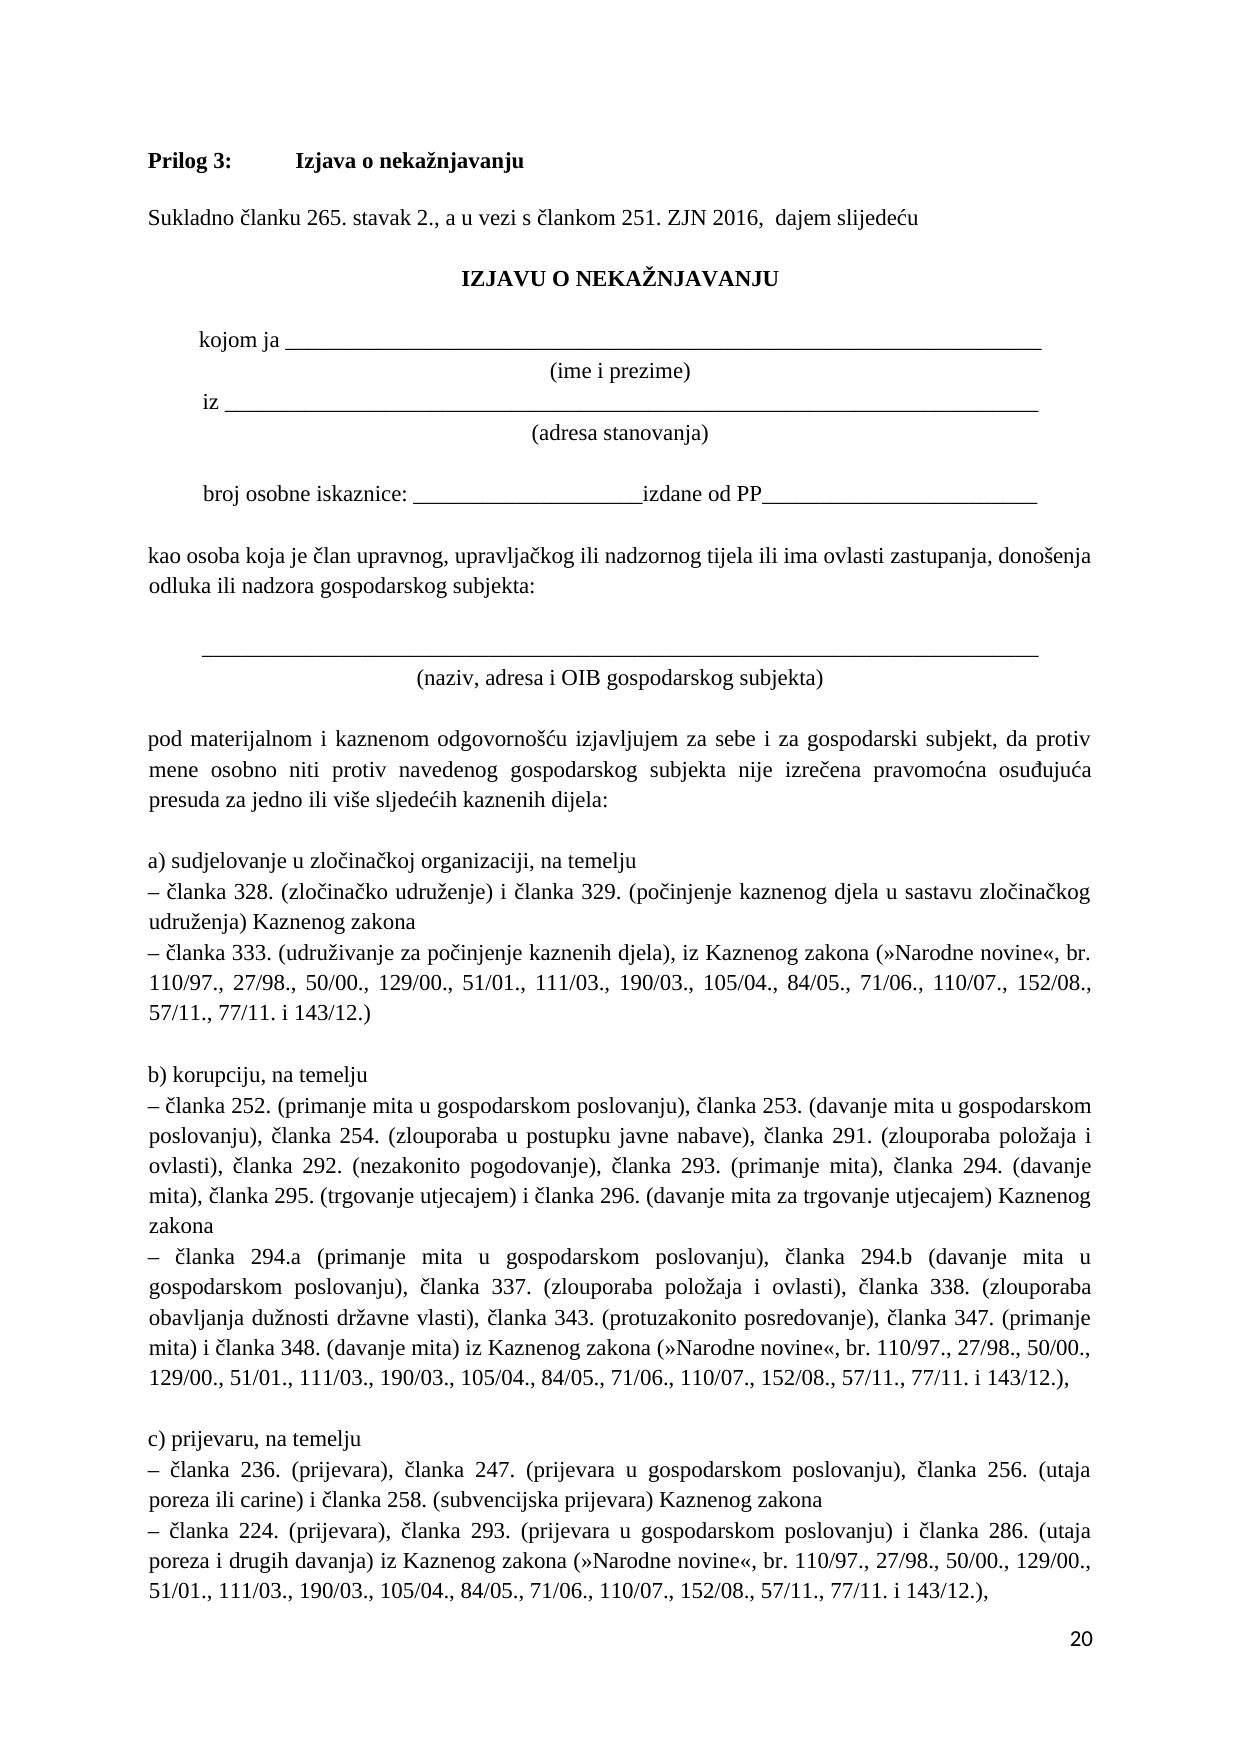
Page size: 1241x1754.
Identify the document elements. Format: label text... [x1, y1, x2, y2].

text _________________________________________________________________________ [148, 633, 1093, 660]
text pod materijalnom i kaznenom odgovornošću izjavljujem za sebe i za gospodarski subjekt, da protiv mene osobno niti protiv navedenog gospodarskog subjekta nije izrečena pravomoćna osuđujuća presuda za jedno ili više sljedećih kaznenih dijela: [148, 726, 1093, 812]
text b) korupciju, na temelju [148, 1061, 1093, 1087]
text – članka 252. (primanje mita u gospodarskom poslovanju), članka 253. (davanje mita u gospodarskom poslovanju), članka 254. (zlouporaba u postupku javne nabave), članka 291. (zlouporaba položaja i ovlasti), članka 292. (nezakonito pogodovanje), članka 293. (primanje mita), članka 294. (davanje mita), članka 295. (trgovanje utjecajem) i članka 296. (davanje mita za trgovanje utjecajem) Kaznenog zakona [148, 1092, 1093, 1239]
text a) sudjelovanje u zločinačkoj organizaciji, na temelju [148, 847, 1093, 874]
text – članka 236. (prijevara), članka 247. (prijevara u gospodarskom poslovanju), članka 256. (utaja poreza ili carine) i članka 258. (subvencijska prijevara) Kaznenog zakona [148, 1456, 1093, 1513]
text (ime i prezime) [148, 357, 1093, 384]
text Sukladno članku 265. stavak 2., a u vezi s člankom 251. ZJN 2016, dajem slijedeću [148, 204, 1093, 230]
text – članka 333. (udruživanje za počinjenje kaznenih djela), iz Kaznenog zakona (»Narodne novine«, br. 110/97., 27/98., 50/00., 129/00., 51/01., 111/03., 190/03., 105/04., 84/05., 71/06., 110/07., 152/08., 57/11., 77/11. i 143/12.) [148, 939, 1093, 1026]
text kao osoba koja je član upravnog, upravljačkog ili nadzornog tijela ili ima ovlasti zastupanja, donošenja odluka ili nadzora gospodarskog subjekta: [148, 542, 1093, 598]
text broj osobne iskaznice: ____________________izdane od PP________________________ [148, 480, 1093, 507]
subtitle Prilog 3: Izjava o nekažnjavanju [148, 148, 1092, 174]
text kojom ja __________________________________________________________________ [148, 327, 1093, 353]
text – članka 224. (prijevara), članka 293. (prijevara u gospodarskom poslovanju) i članka 286. (utaja poreza i drugih davanja) iz Kaznenog zakona (»Narodne novine«, br. 110/97., 27/98., 50/00., 129/00., 51/01., 111/03., 190/03., 105/04., 84/05., 71/06., 110/07., 152/08., 57/11., 77/11. i 143/12.), [148, 1517, 1093, 1604]
text (naziv, adresa i OIB gospodarskog subjekta) [148, 664, 1093, 690]
text – članka 294.a (primanje mita u gospodarskom poslovanju), članka 294.b (davanje mita u gospodarskom poslovanju), članka 337. (zlouporaba položaja i ovlasti), članka 338. (zlouporaba obavljanja dužnosti državne vlasti), članka 343. (protuzakonito posredovanje), članka 347. (primanje mita) i članka 348. (davanje mita) iz Kaznenog zakona (»Narodne novine«, br. 110/97., 27/98., 50/00., 129/00., 51/01., 111/03., 190/03., 105/04., 84/05., 71/06., 110/07., 152/08., 57/11., 77/11. i 143/12.), [148, 1243, 1093, 1390]
text IZJAVU O NEKAŽNJAVANJU [148, 265, 1093, 291]
text – članka 328. (zločinačko udruženje) i članka 329. (počinjenje kaznenog djela u sastavu zločinačkog udruženja) Kaznenog zakona [148, 878, 1093, 935]
text (adresa stanovanja) [148, 419, 1093, 445]
text iz _______________________________________________________________________ [148, 388, 1093, 414]
text c) prijevaru, na temelju [148, 1426, 1093, 1452]
